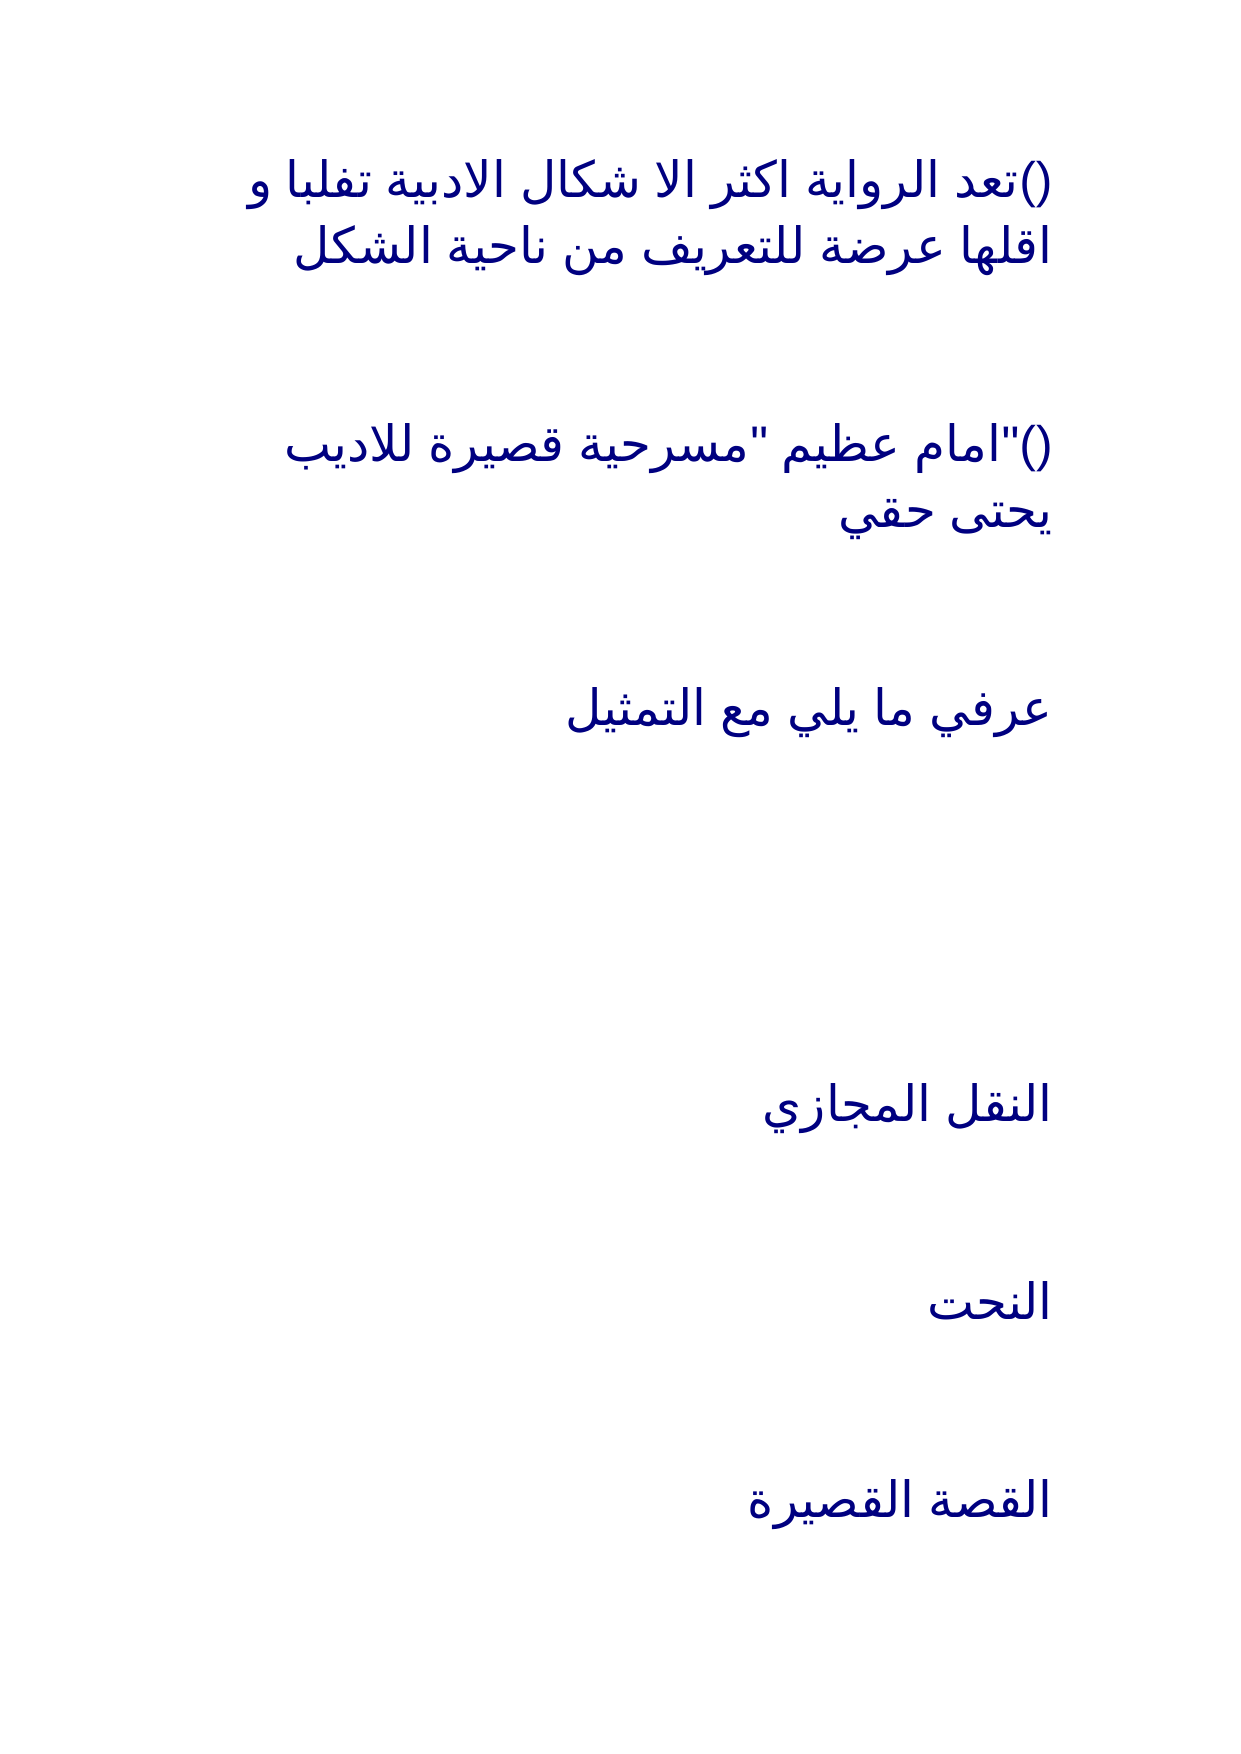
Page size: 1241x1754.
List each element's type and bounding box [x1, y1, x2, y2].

text [187, 150, 1053, 1594]
